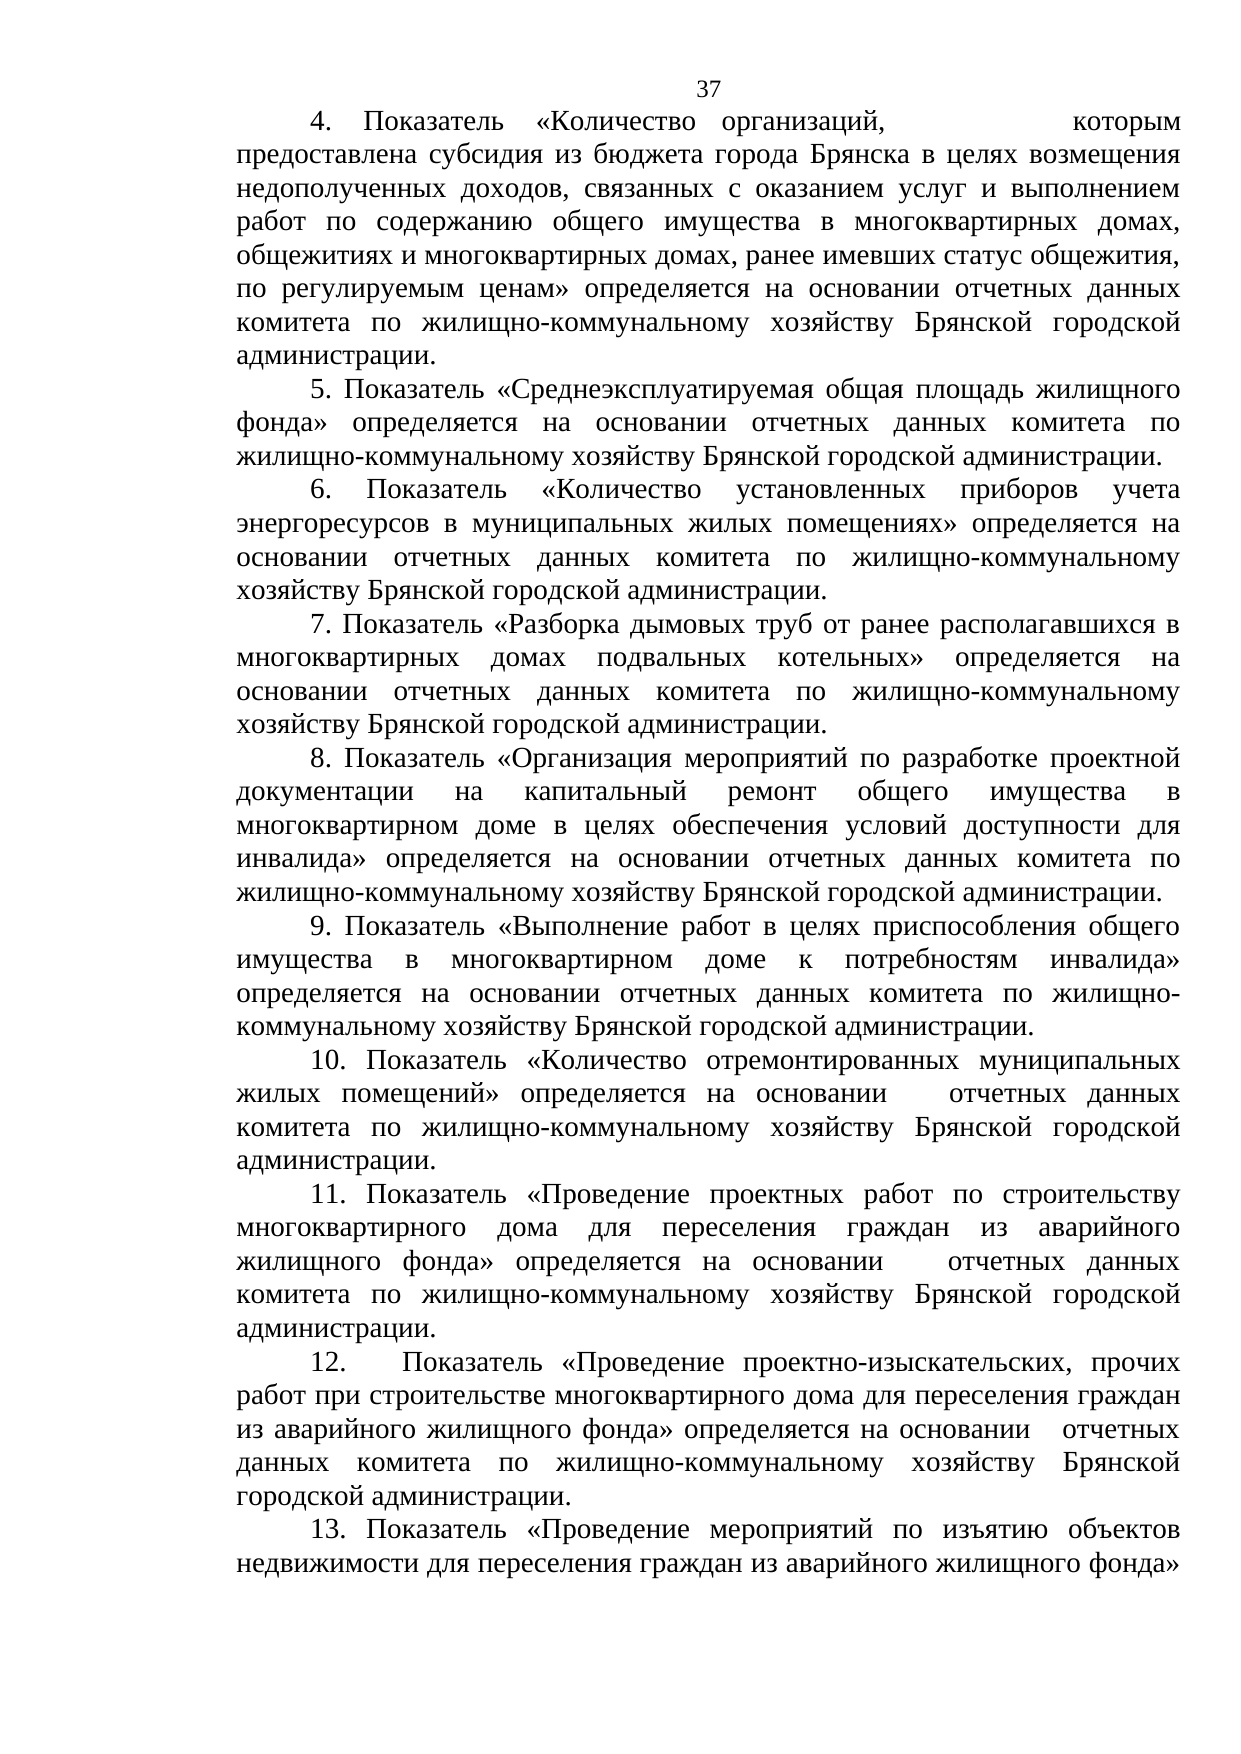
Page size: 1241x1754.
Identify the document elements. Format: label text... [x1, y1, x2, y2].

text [236, 1511, 1181, 1578]
text 6. Показатель «Количество установленных приборов учета энергоресурсов в муниципальных жилых помещениях» определяется на основании отчетных данных комитета по жилищно-коммунальному хозяйству Брянской городской администрации. [236, 472, 1181, 606]
text 10. Показатель «Количество отремонтированных муниципальных жилых помещений» определяется на основании отчетных данных комитета по жилищно-коммунальному хозяйству Брянской городской администрации. [236, 1042, 1181, 1176]
text 9. Показатель «Выполнение работ в целях приспособления общего имущества в многоквартирном доме к потребностям инвалида» определяется на основании отчетных данных комитета по жилищно-коммунальному хозяйству Брянской городской администрации. [236, 908, 1181, 1042]
text 12. Показатель «Проведение проектно-изыскательских, прочих работ при строительстве многоквартирного дома для переселения граждан из аварийного жилищного фонда» определяется на основании отчетных данных комитета по жилищно-коммунальному хозяйству Брянской городской администрации. [236, 1344, 1181, 1511]
text 5. Показатель «Среднеэксплуатируемая общая площадь жилищного фонда» определяется на основании отчетных данных комитета по жилищно-коммунальному хозяйству Брянской городской администрации. [236, 371, 1181, 472]
text 7. Показатель «Разборка дымовых труб от ранее располагавшихся в многоквартирных домах подвальных котельных» определяется на основании отчетных данных комитета по жилищно-коммунальному хозяйству Брянской городской администрации. [236, 606, 1181, 740]
text 11. Показатель «Проведение проектных работ по строительству многоквартирного дома для переселения граждан из аварийного жилищного фонда» определяется на основании отчетных данных комитета по жилищно-коммунальному хозяйству Брянской городской администрации. [236, 1176, 1181, 1344]
text 4. Показатель «Количество организаций, которым предоставлена субсидия из бюджета города Брянска в целях возмещения недополученных доходов, связанных с оказанием услуг и выполнением работ по содержанию общего имущества в многоквартирных домах, общежитиях и многоквартирных домах, ранее имевших статус общежития, по регулируемым ценам» определяется на основании отчетных данных комитета по жилищно-коммунальному хозяйству Брянской городской администрации. [236, 103, 1181, 371]
text 8. Показатель «Организация мероприятий по разработке проектной документации на капитальный ремонт общего имущества в многоквартирном доме в целях обеспечения условий доступности для инвалида» определяется на основании отчетных данных комитета по жилищно-коммунальному хозяйству Брянской городской администрации. [236, 740, 1181, 908]
